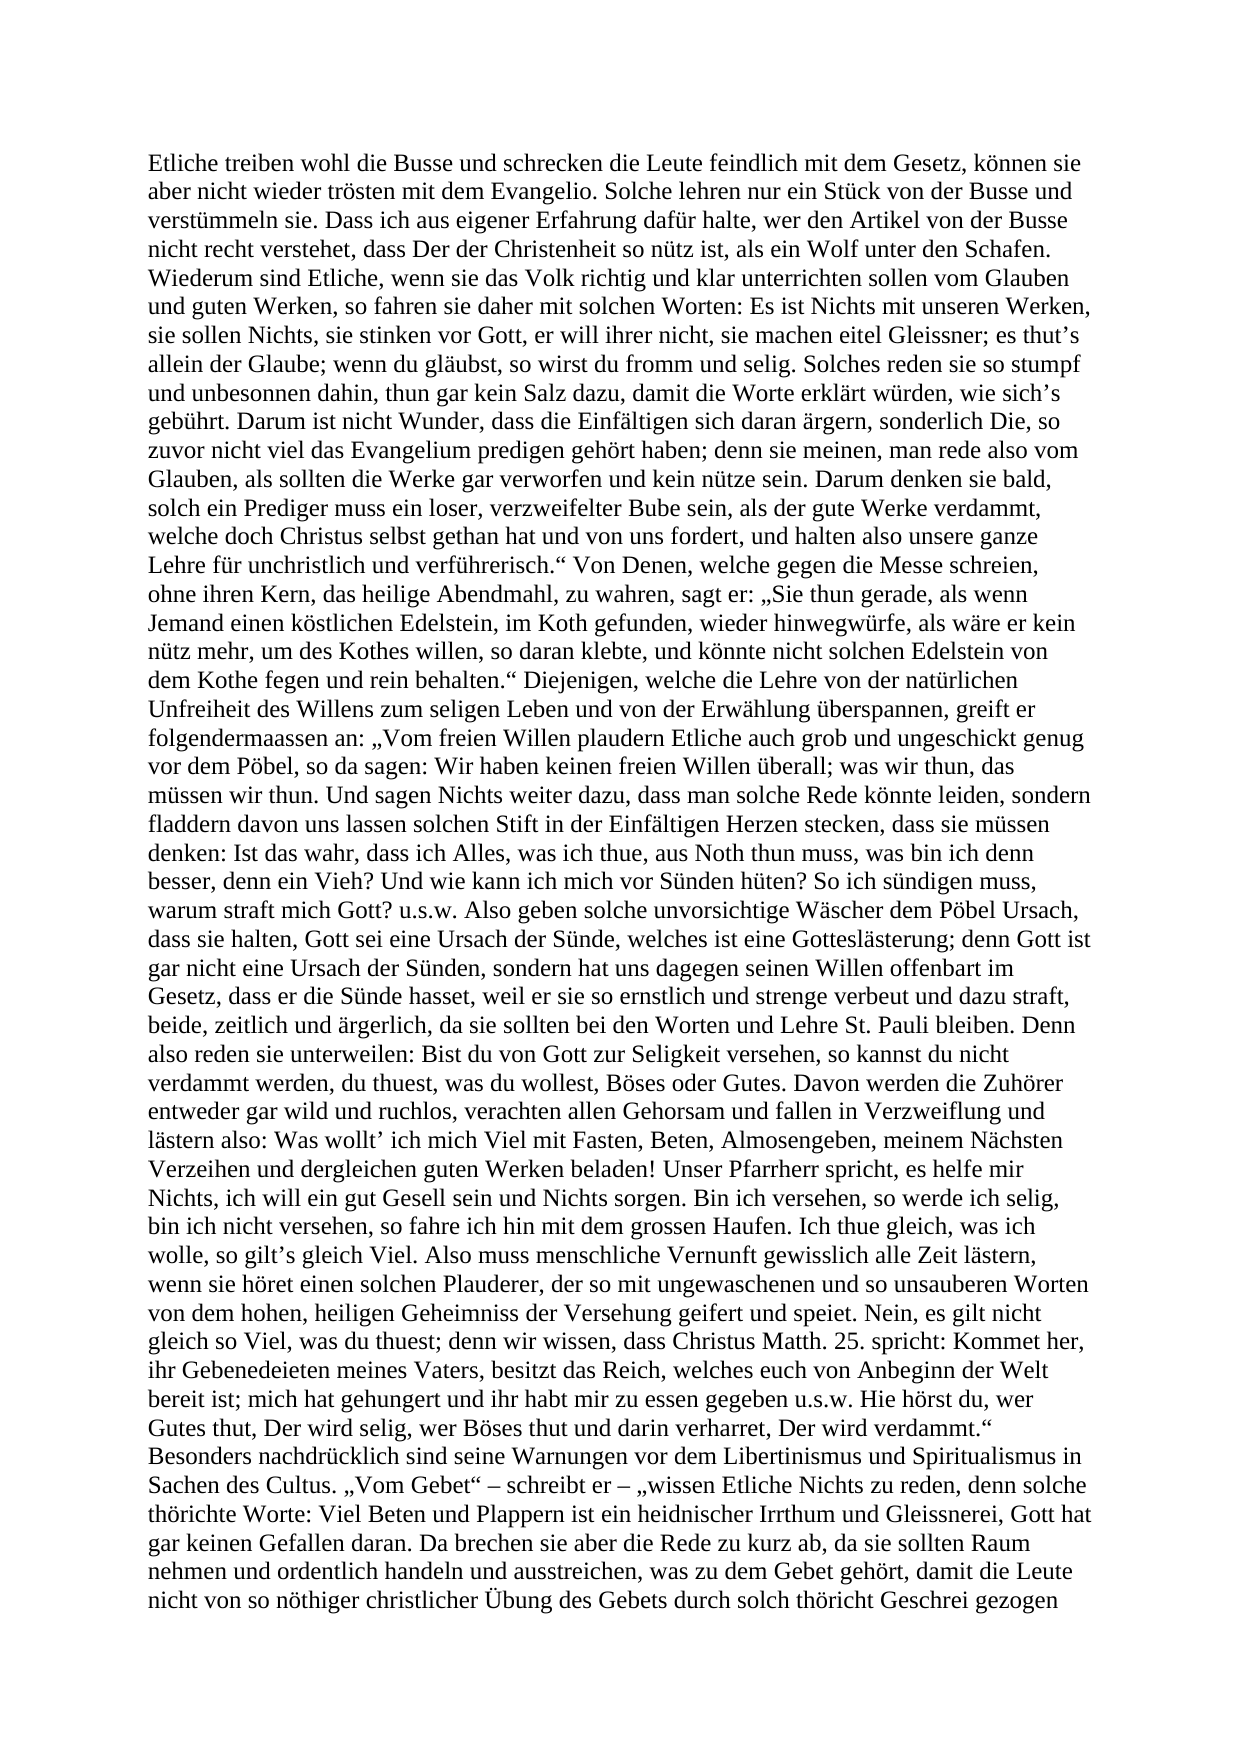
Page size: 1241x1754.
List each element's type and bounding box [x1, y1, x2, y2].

text [148, 148, 1093, 1614]
